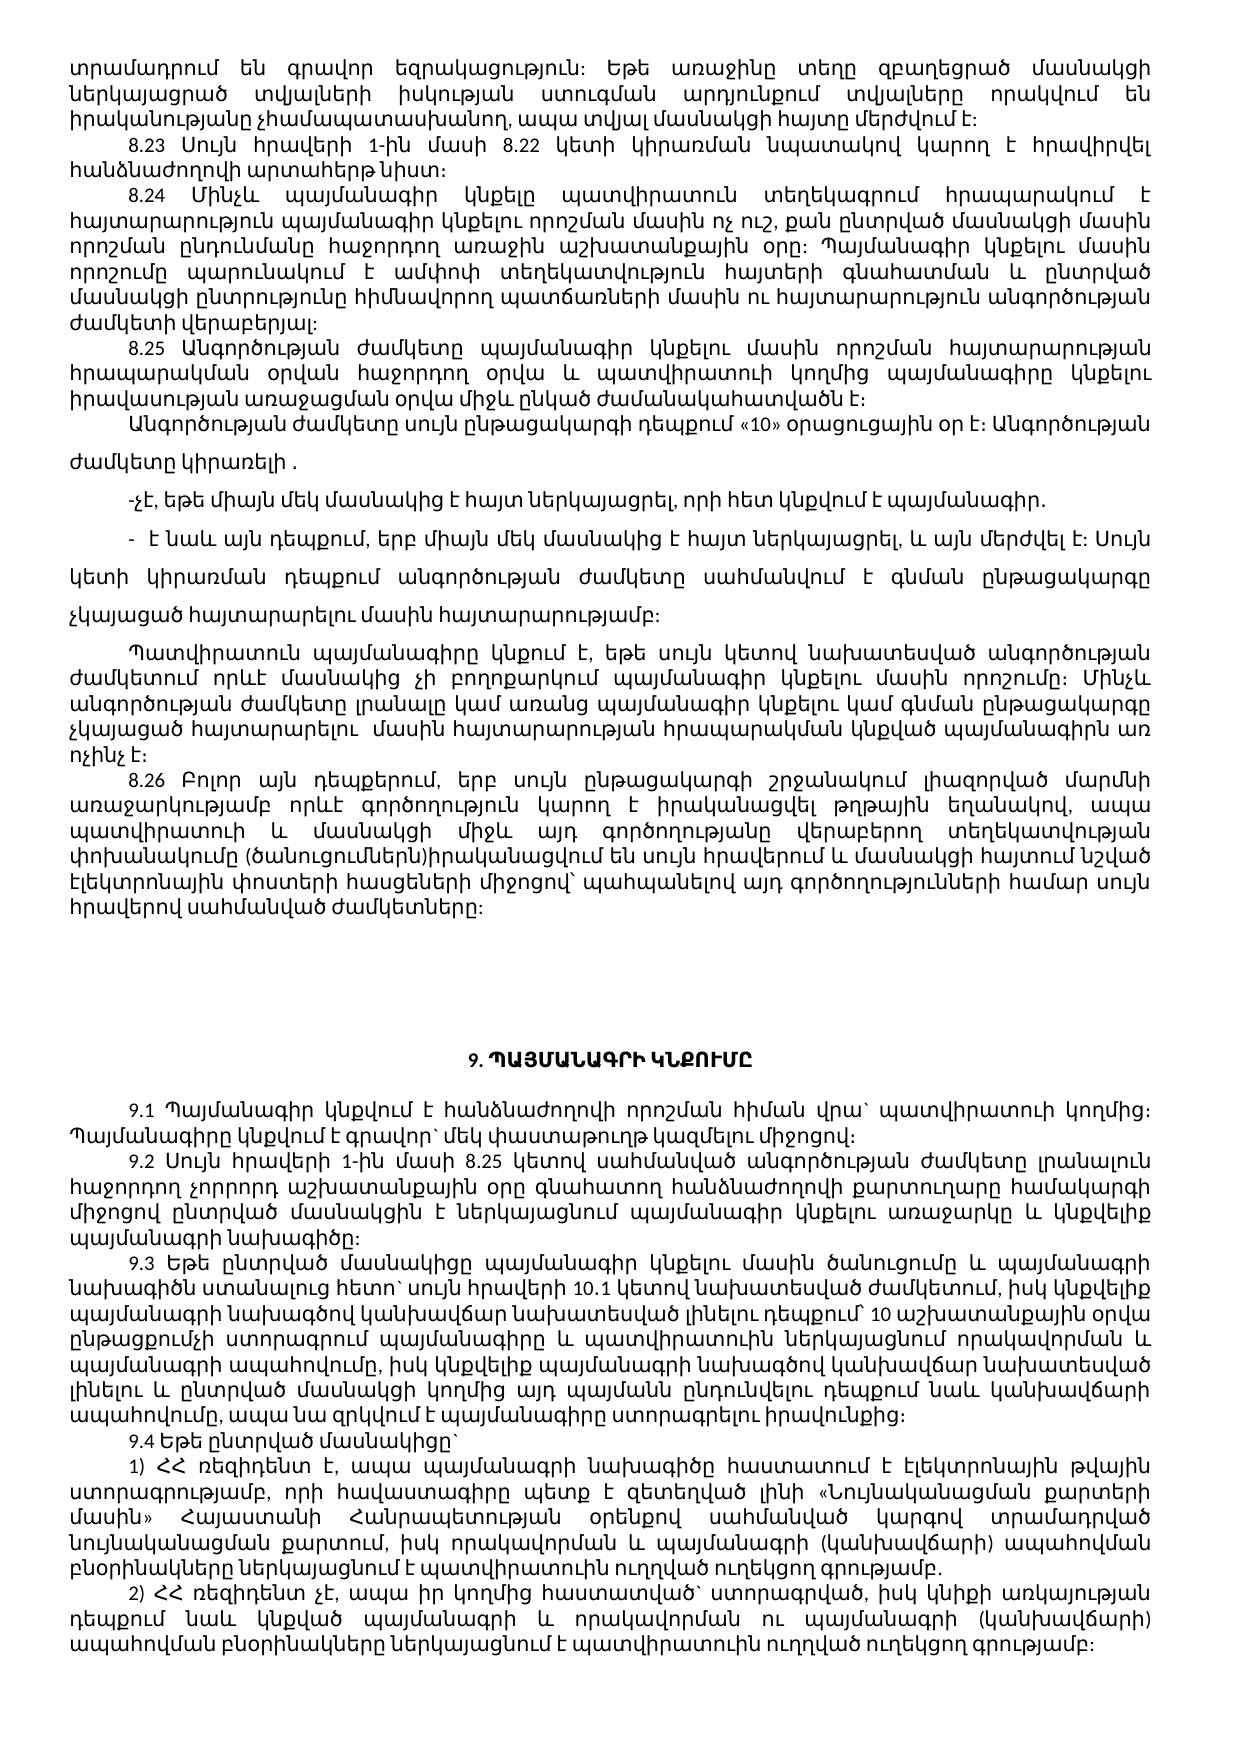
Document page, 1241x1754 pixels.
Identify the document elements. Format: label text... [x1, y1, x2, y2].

text 9.1 Պայմանագիր կնքվում է հանձնաժողովի որոշման հիման վրա` պատվիրատուի կողմից։ Պայմանագիրը կնքվում է գրավոր` մեկ փաստաթուղթ կազմելու միջոցով։ [69, 1098, 1152, 1148]
text 8.26 Բոլոր այն դեպքերում, երբ սույն ընթացակարգի շրջանակում լիազորված մարմնի առաջարկությամբ որևէ գործողություն կարող է իրականացվել թղթային եղանակով, ապա պատվիրատուի և մասնակցի միջև այդ գործողությանը վերաբերող տեղեկատվության փոխանակումը (ծանուցումներն)իրականացվում են սույն հրավերում և մասնակցի հայտում նշված էլեկտրոնային փոստերի հասցեների միջոցով՝ պահպանելով այդ գործողությունների համար սույն հրավերով սահմանված ժամկետները: [69, 767, 1152, 920]
text - է նաև այն դեպքում, երբ միայն մեկ մասնակից է հայտ ներկայացրել, և այն մերժվել է: Սույն կետի կիրառման դեպքում անգործության ժամկետը սահմանվում է գնման ընթացակարգը չկայացած հայտարարելու մասին հայտարարությամբ: [69, 526, 1152, 627]
text 9.4 Եթե ընտրված մասնակիցը` [69, 1428, 1152, 1453]
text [69, 56, 1152, 132]
text 9.2 Սույն հրավերի 1-ին մասի 8.25 կետով սահմանված անգործության ժամկետը լրանալուն հաջորդող չորրորդ աշխատանքային օրը գնահատող հանձնաժողովի քարտուղարը համակարգի միջոցով ընտրված մասնակցին է ներկայացնում պայմանագիր կնքելու առաջարկը և կնքվելիք պայմանագրի նախագիծը: [69, 1148, 1152, 1250]
text 9. ՊԱՅՄԱՆԱԳՐԻ ԿՆՔՈՒՄԸ [69, 1047, 1152, 1072]
text 9.3 Եթե ընտրված մասնակիցը պայմանագիր կնքելու մասին ծանուցումը և պայմանագրի նախագիծն ստանալուց հետո` սույն հրավերի 10․1 կետով նախատեսված ժամկետում, իսկ կնքվելիք պայմանագրի նախագծով կանխավճար նախատեսված լինելու դեպքում՝ 10 աշխատանքային օրվա ընթացքումչի ստորագրում պայմանագիրը և պատվիրատուին ներկայացնում որակավորման և պայմանագրի ապահովումը, իսկ կնքվելիք պայմանագրի նախագծով կանխավճար նախատեսված լինելու և ընտրված մասնակցի կողմից այդ պայմանն ընդունվելու դեպքում նաև կանխավճարի ապահովումը, ապա նա զրկվում է պայմանագիրը ստորագրելու իրավունքից։ [69, 1250, 1152, 1428]
text 8.24 Մինչև պայմանագիր կնքելը պատվիրատուն տեղեկագրում հրապարակում է հայտարարություն պայմանագիր կնքելու որոշման մասին ոչ ուշ, քան ընտրված մասնակցի մասին որոշման ընդունմանը հաջորդող առաջին աշխատանքային օրը: Պայմանագիր կնքելու մասին որոշումը պարունակում է ամփոփ տեղեկատվություն հայտերի գնահատման և ընտրված մասնակցի ընտրությունը հիմնավորող պատճառների մասին ու հայտարարություն անգործության ժամկետի վերաբերյալ: [69, 183, 1152, 335]
text Անգործության ժամկետը սույն ընթացակարգի դեպքում «10» օրացուցային օր է։ Անգործության ժամկետը կիրառելի ․ [69, 411, 1152, 475]
text -չէ, եթե միայն մեկ մասնակից է հայտ ներկայացրել, որի հետ կնքվում է պայմանագիր․ [69, 488, 1152, 513]
text 8.23 Սույն հրավերի 1-ին մասի 8.22 կետի կիրառման նպատակով կարող է հրավիրվել հանձնաժողովի արտահերթ նիստ։ [69, 132, 1152, 183]
text 1) ՀՀ ռեզիդենտ է, ապա պայմանագրի նախագիծը հաստատում է էլեկտրոնային թվային ստորագրությամբ, որի հավաստագիրը պետք է զետեղված լինի «Նույնականացման քարտերի մասին» Հայաստանի Հանրապետության օրենքով սահմանված կարգով տրամադրված նույնականացման քարտում, իսկ որակավորման և պայմանագրի (կանխավճարի) ապահովման բնօրինակները ներկայացնում է պատվիրատուին ուղղված ուղեկցող գրությամբ. [69, 1453, 1152, 1581]
text Պատվիրատուն պայմանագիրը կնքում է, եթե սույն կետով նախատեսված անգործության ժամկետում որևէ մասնակից չի բողոքարկում պայմանագիր կնքելու մասին որոշումը։ Մինչև անգործության ժամկետը լրանալը կամ առանց պայմանագիր կնքելու կամ գնման ընթացակարգը չկայացած հայտարարելու մասին հայտարարության հրապարակման կնքված պայմանագիրն առ ոչինչ է։ [69, 640, 1152, 767]
text 8.25 Անգործության ժամկետը պայմանագիր կնքելու մասին որոշման հայտարարության հրապարակման օրվան հաջորդող օրվա և պատվիրատուի կողմից պայմանագիրը կնքելու իրավասության առաջացման օրվա միջև ընկած ժամանակահատվածն է։ [69, 335, 1152, 411]
text 2) ՀՀ ռեզիդենտ չէ, ապա իր կողմից հաստատված` ստորագրված, իսկ կնիքի առկայության դեպքում նաև կնքված պայմանագրի և որակավորման ու պայմանագրի (կանխավճարի) ապահովման բնօրինակները ներկայացնում է պատվիրատուին ուղղված ուղեկցող գրությամբ: [69, 1581, 1152, 1657]
